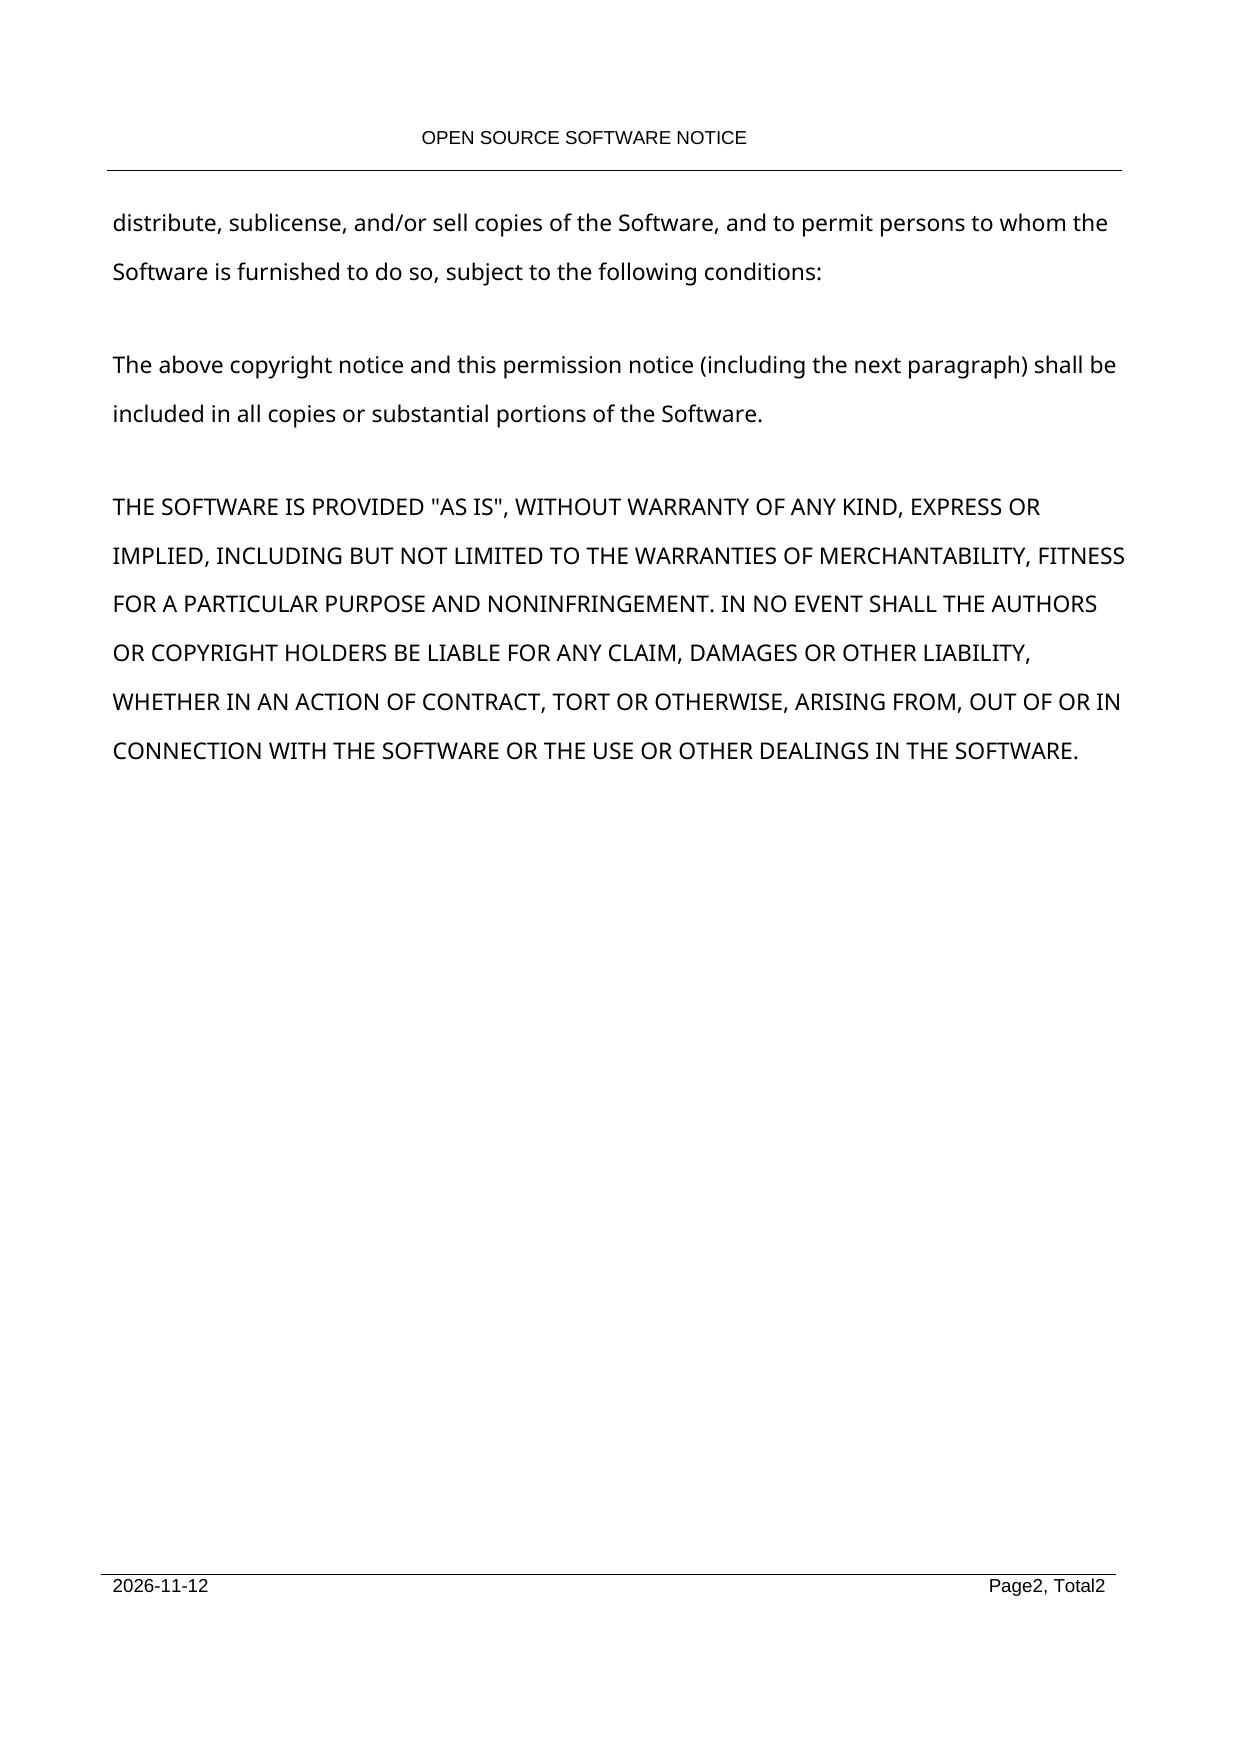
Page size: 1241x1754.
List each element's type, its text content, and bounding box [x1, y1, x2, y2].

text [112, 206, 1128, 288]
text The above copyright notice and this permission notice (including the next paragraph) shall be included in all copies or substantial portions of the Software. [112, 348, 1128, 429]
text THE SOFTWARE IS PROVIDED "AS IS", WITHOUT WARRANTY OF ANY KIND, EXPRESS OR IMPLIED, INCLUDING BUT NOT LIMITED TO THE WARRANTIES OF MERCHANTABILITY, FITNESS FOR A PARTICULAR PURPOSE AND NONINFRINGEMENT. IN NO EVENT SHALL THE AUTHORS OR COPYRIGHT HOLDERS BE LIABLE FOR ANY CLAIM, DAMAGES OR OTHER LIABILITY, WHETHER IN AN ACTION OF CONTRACT, TORT OR OTHERWISE, ARISING FROM, OUT OF OR IN CONNECTION WITH THE SOFTWARE OR THE USE OR OTHER DEALINGS IN THE SOFTWARE. [112, 490, 1128, 767]
